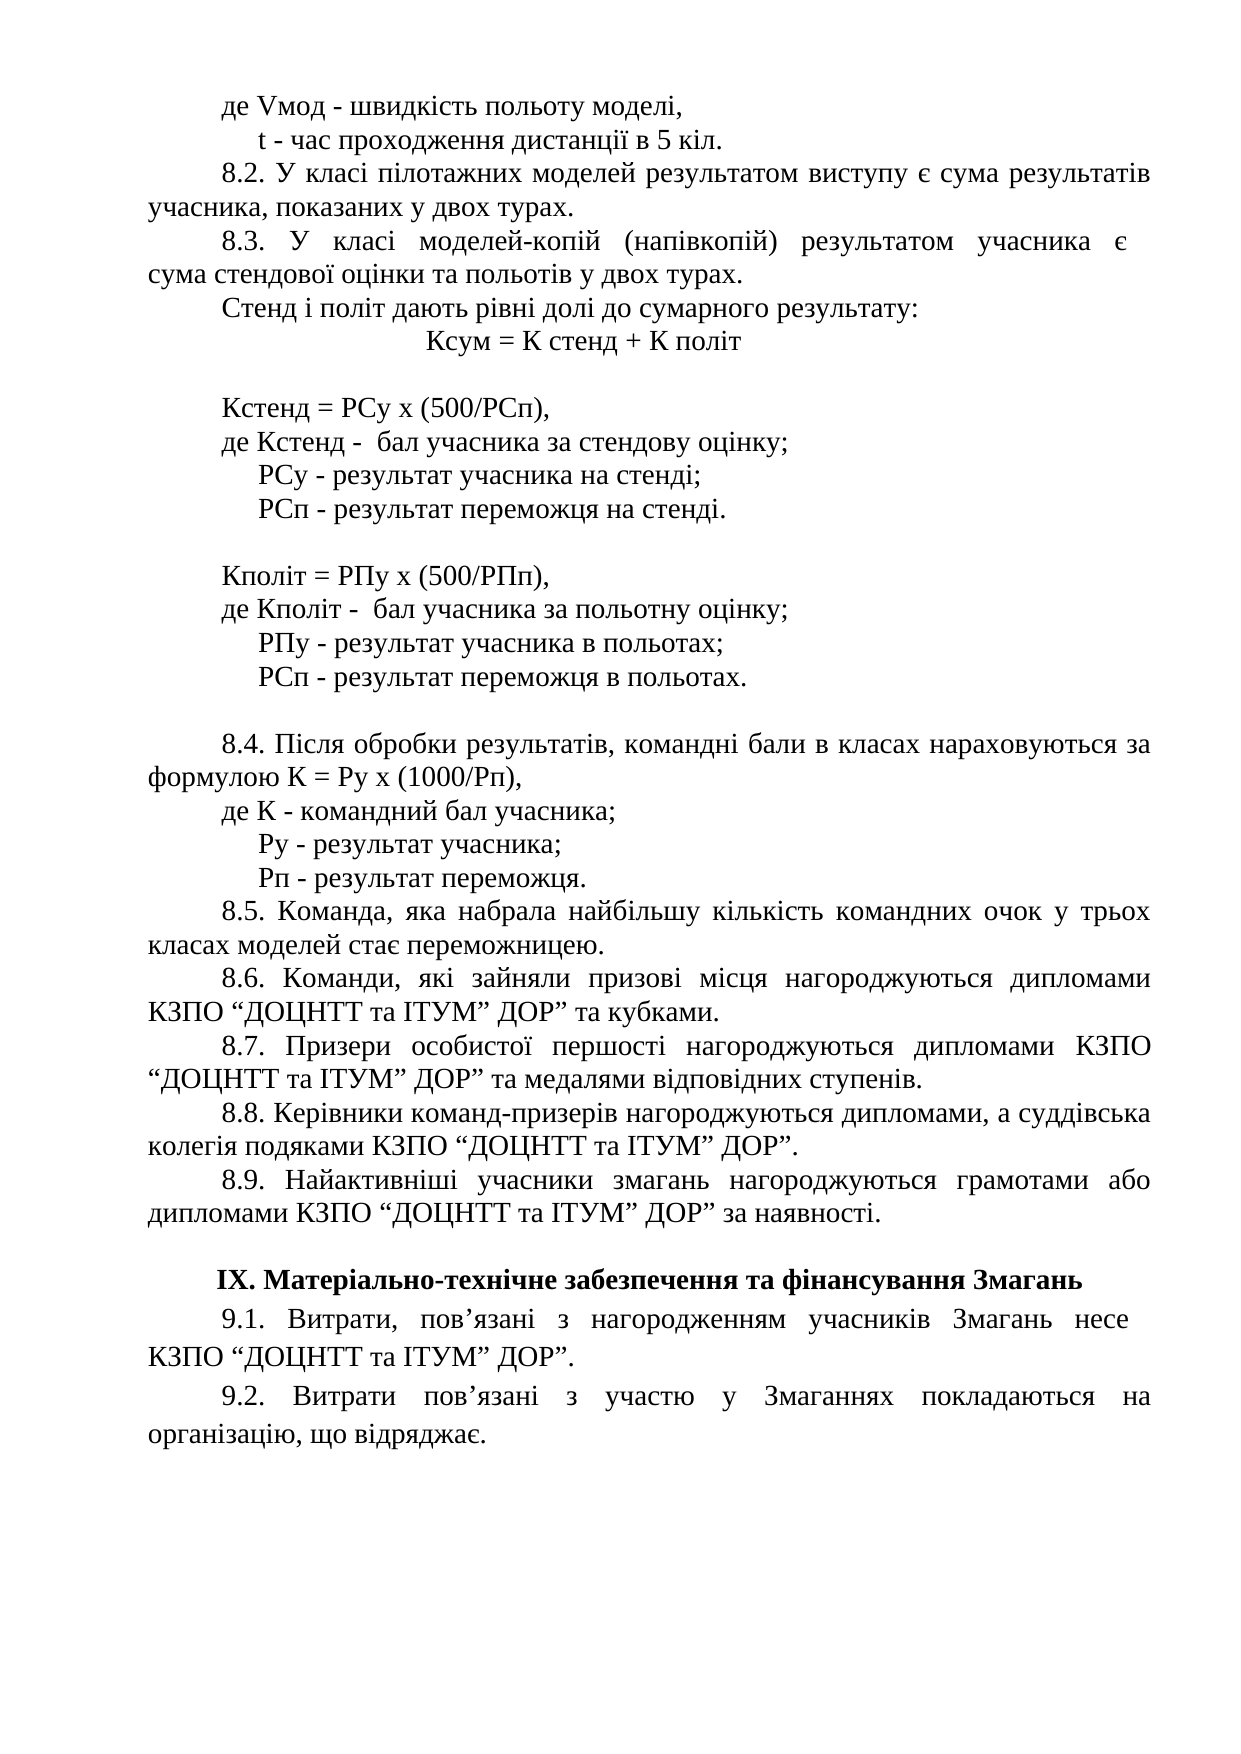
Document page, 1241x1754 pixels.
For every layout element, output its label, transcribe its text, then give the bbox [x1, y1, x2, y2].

text РСу - результат учасника на стенді; [148, 457, 1152, 491]
text 8.7. Призери особистої першості нагороджуються дипломами КЗПО “ДОЦНТТ та ІТУМ” ДОР” та медалями відповідних ступенів. [148, 1028, 1152, 1095]
text 9.1. Витрати, пов’язані з нагородженням учасників Змагань несе КЗПО “ДОЦНТТ та ІТУМ” ДОР”. [148, 1301, 1152, 1373]
text РСп - результат переможця в польотах. [148, 659, 1152, 692]
text 8.5. Команда, яка набрала найбільшу кількість командних очок у трьох класах моделей стає переможницею. [148, 893, 1152, 961]
text 8.6. Команди, які зайняли призові місця нагороджуються дипломами КЗПО “ДОЦНТТ та ІТУМ” ДОР” та кубками. [148, 961, 1152, 1028]
text 8.2. У класі пілотажних моделей результатом виступу є сума результатів учасника, показаних у двох турах. [148, 156, 1152, 223]
text t - час проходження дистанції в 5 кіл. [148, 122, 1152, 156]
text Кстенд = РСу х (500/РСп), [148, 390, 1152, 424]
text де Vмод - швидкість польоту моделі, [148, 88, 1152, 122]
text де К - командний бал учасника; [148, 793, 1152, 826]
text де Кполіт - бал учасника за польотну оцінку; [148, 592, 1152, 625]
text 8.3. У класі моделей-копій (напівкопій) результатом учасника є сума стендової оцінки та польотів у двох турах. [148, 223, 1152, 290]
text 8.8. Керівники команд-призерів нагороджуються дипломами, а суддівська колегія подяками КЗПО “ДОЦНТТ та ІТУМ” ДОР”. [148, 1095, 1152, 1162]
text ІХ. Матеріально-технічне забезпечення та фінансування Змагань [194, 1262, 1105, 1296]
text РСп - результат переможця на стенді. [148, 491, 1152, 524]
text Ру - результат учасника; [148, 826, 1152, 860]
text 8.4. Після обробки результатів, командні бали в класах нараховуються за формулою К = Ру х (1000/Рп), [148, 726, 1152, 793]
text де Кстенд - бал учасника за стендову оцінку; [148, 424, 1152, 457]
text Кполіт = РПу х (500/РПп), [148, 558, 1152, 592]
text Стенд і політ дають рівні долі до сумарного результату: [148, 290, 1152, 323]
text Ксум = К стенд + К політ [148, 323, 1152, 357]
text РПу - результат учасника в польотах; [148, 625, 1152, 659]
text 9.2. Витрати пов’язані з участю у Змаганнях покладаються на організацію, що відряджає. [148, 1378, 1152, 1450]
text Рп - результат переможця. [148, 860, 1152, 893]
text 8.9. Найактивніші учасники змагань нагороджуються грамотами або дипломами КЗПО “ДОЦНТТ та ІТУМ” ДОР” за наявності. [148, 1162, 1152, 1229]
